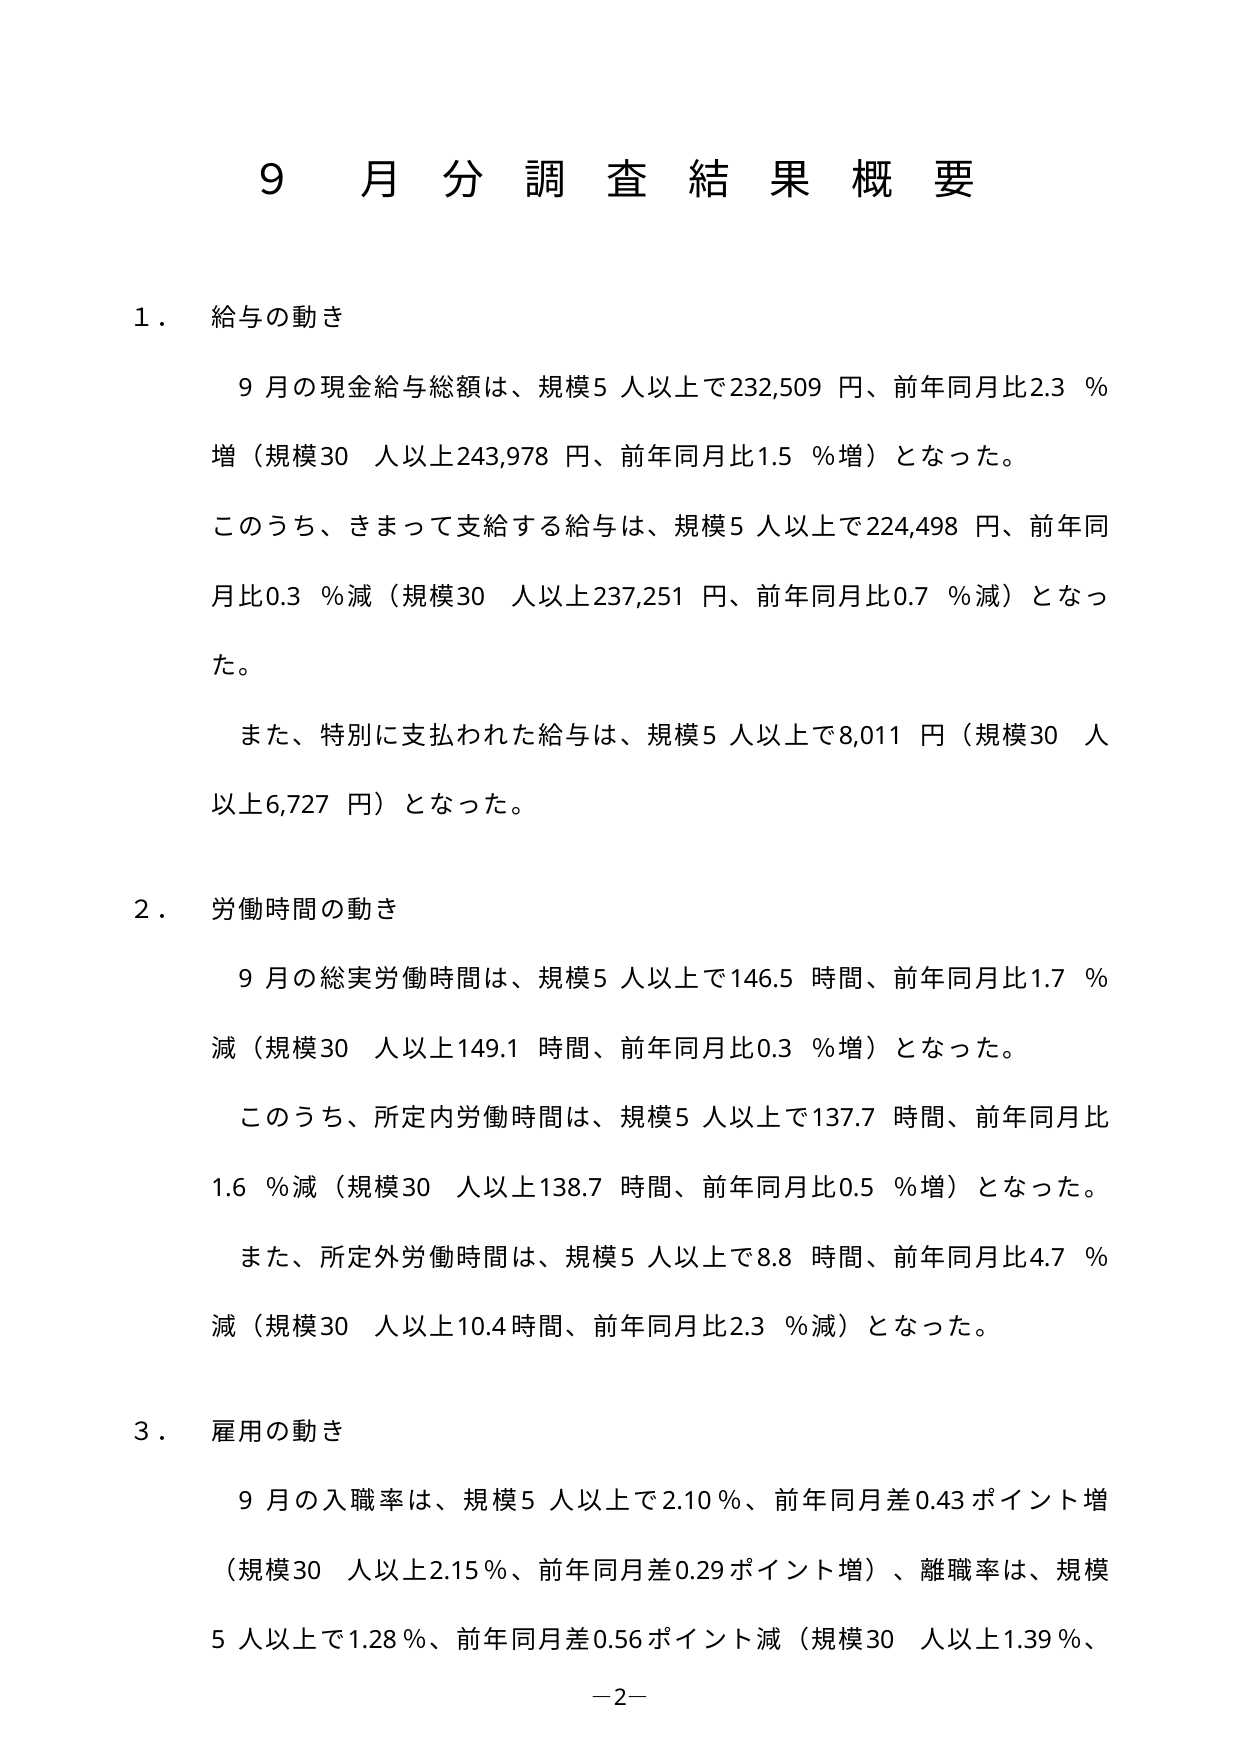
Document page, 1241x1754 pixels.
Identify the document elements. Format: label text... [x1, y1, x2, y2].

text ９ 月 分 調 査 結 果 概 要 [129, 142, 1111, 211]
text また、特別に支払われた給与は、規模5人以上で8,011円（規模30人以上6,727円）となった。 [184, 698, 1111, 838]
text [184, 1464, 1111, 1673]
text 9月の現金給与総額は、規模5人以上で232,509円、前年同月比2.3％増（規模30人以上243,978円、前年同月比1.5％増）となった。 [184, 351, 1111, 490]
list 労働時間の動き [129, 872, 1111, 942]
text また、所定外労働時間は、規模5人以上で8.8時間、前年同月比4.7％減（規模30人以上10.4時間、前年同月比2.3％減）となった。 [184, 1220, 1111, 1359]
text このうち、きまって支給する給与は、規模5人以上で224,498円、前年同月比0.3％減（規模30人以上237,251円、前年同月比0.7％減）となった。 [184, 490, 1111, 698]
text 9月の総実労働時間は、規模5人以上で146.5時間、前年同月比1.7％減（規模30人以上149.1時間、前年同月比0.3％増）となった。 [184, 942, 1111, 1081]
text このうち、所定内労働時間は、規模5人以上で137.7時間、前年同月比1.6％減（規模30人以上138.7時間、前年同月比0.5％増）となった。 [184, 1081, 1111, 1220]
list 給与の動き [129, 281, 1111, 351]
list 雇用の動き [129, 1394, 1111, 1464]
